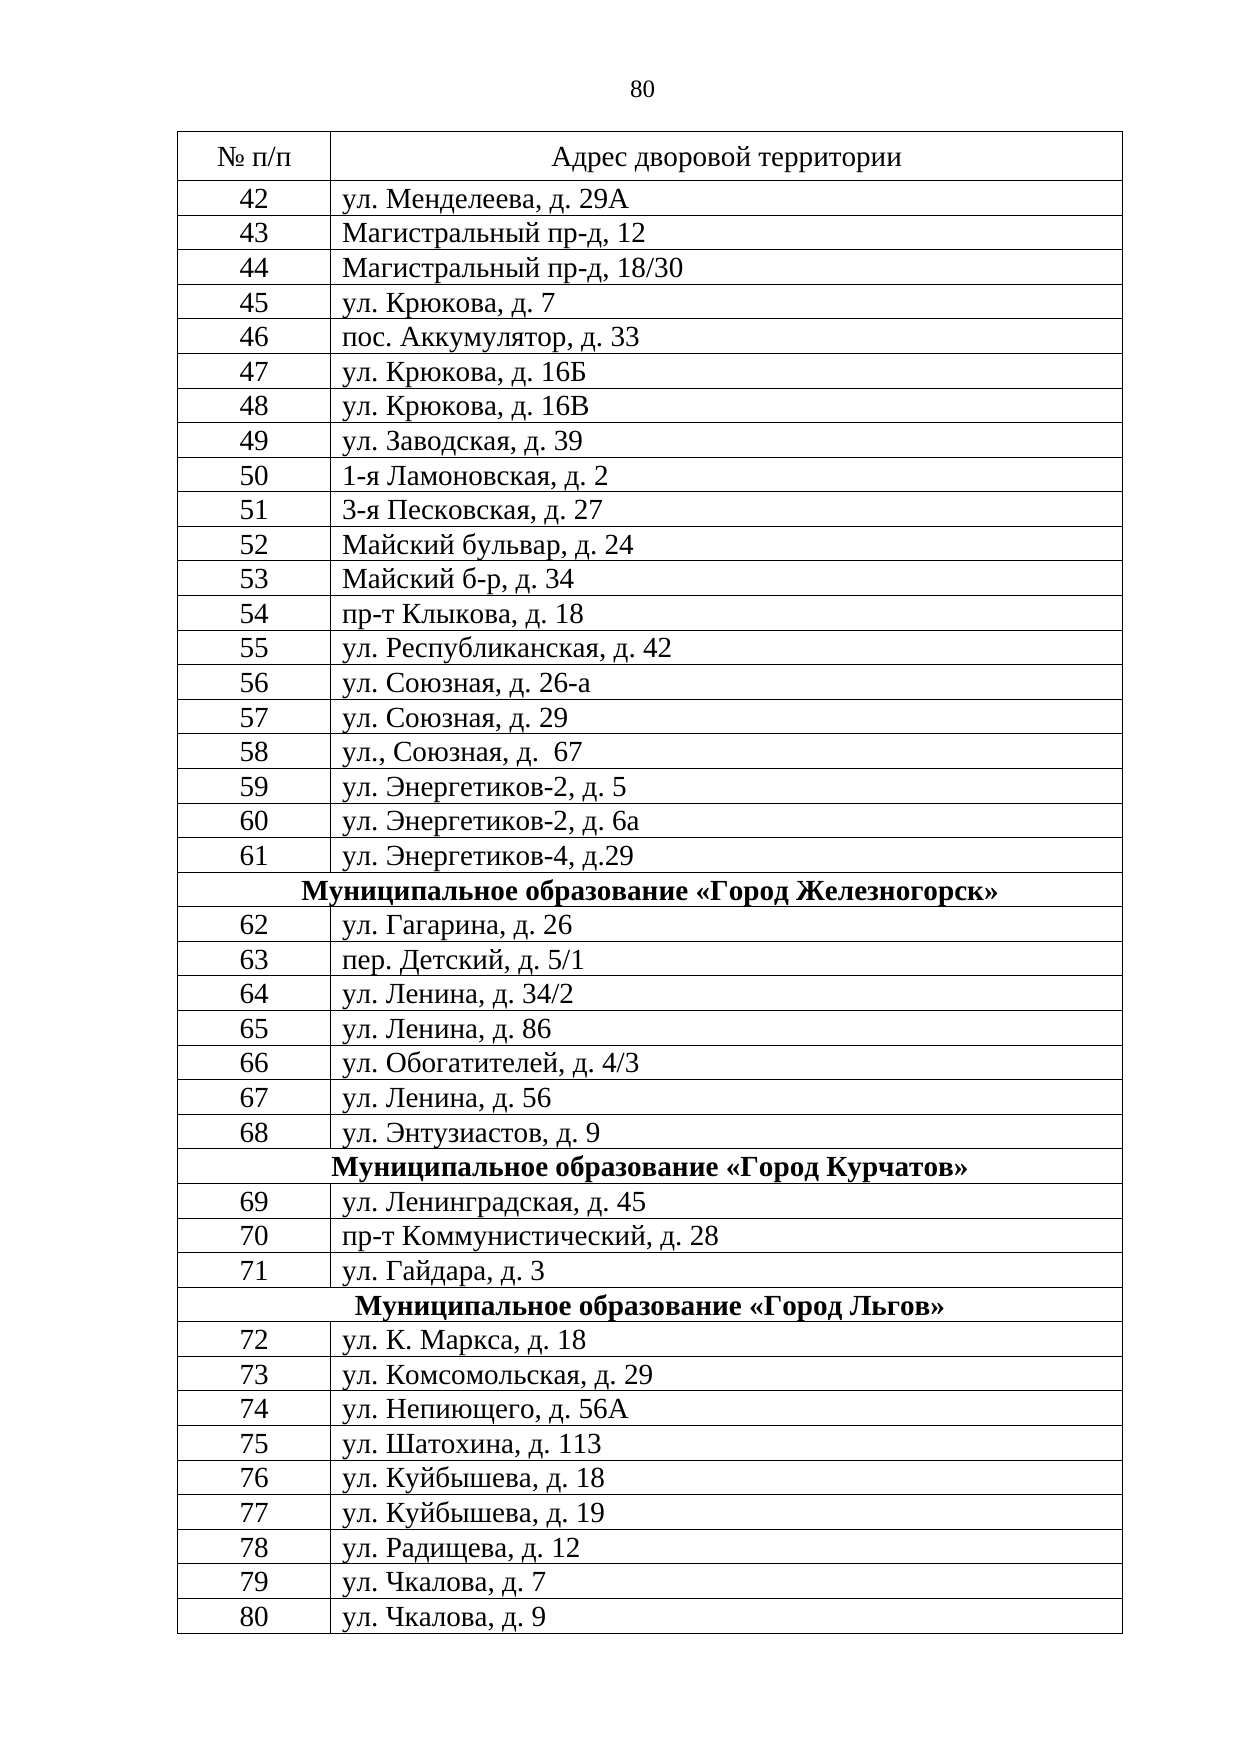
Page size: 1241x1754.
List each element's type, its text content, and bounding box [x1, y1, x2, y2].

table_cell пос. Аккумулятор, д. 33 [331, 319, 1122, 353]
table_cell 68 [178, 1115, 330, 1148]
table_cell 70 [178, 1219, 330, 1252]
table_cell 51 [178, 492, 330, 526]
table_cell ул. Непиющего, д. 56А [331, 1391, 1122, 1425]
table_cell ул. Куйбышева, д. 18 [331, 1461, 1122, 1494]
table_cell ул. Заводская, д. 39 [331, 423, 1122, 457]
table_cell Муниципальное образование «Город Курчатов» [178, 1149, 1122, 1183]
table_cell 49 [178, 423, 330, 457]
table_cell 50 [178, 458, 330, 491]
table_cell ул. Чкалова, д. 9 [331, 1599, 1122, 1632]
table_cell 73 [178, 1357, 330, 1390]
table_cell 72 [178, 1322, 330, 1356]
table_cell ул. Гайдара, д. 3 [331, 1253, 1122, 1287]
table_cell ул. Республиканская, д. 42 [331, 631, 1122, 664]
table_cell пр-т Коммунистический, д. 28 [331, 1219, 1122, 1252]
table_cell ул. Союзная, д. 29 [331, 700, 1122, 733]
table_cell 43 [178, 216, 330, 249]
table_cell 76 [178, 1461, 330, 1494]
table_cell ул. Крюкова, д. 16Б [331, 354, 1122, 387]
table_cell 53 [178, 561, 330, 595]
table_cell ул. Ленина, д. 86 [331, 1011, 1122, 1044]
table_cell 60 [178, 804, 330, 837]
table_header Адрес дворовой территории [331, 132, 1122, 180]
table_cell 46 [178, 319, 330, 353]
table_cell Магистральный пр-д, 18/30 [331, 250, 1122, 284]
table_cell 77 [178, 1495, 330, 1529]
table_cell 64 [178, 976, 330, 1010]
table_cell Магистральный пр-д, 12 [331, 216, 1122, 249]
table_cell 79 [178, 1564, 330, 1598]
table_cell ул. Ленина, д. 56 [331, 1080, 1122, 1114]
table_cell 56 [178, 665, 330, 699]
table_cell 42 [178, 181, 330, 214]
table_cell 3-я Песковская, д. 27 [331, 492, 1122, 526]
table_cell 69 [178, 1184, 330, 1217]
table_cell пр-т Клыкова, д. 18 [331, 596, 1122, 629]
table_cell 48 [178, 389, 330, 422]
table_cell ул. Менделеева, д. 29А [331, 181, 1122, 214]
table_cell Муниципальное образование «Город Железногорск» [178, 873, 1122, 906]
table_cell ул. Обогатителей, д. 4/3 [331, 1046, 1122, 1079]
table_cell 58 [178, 734, 330, 768]
table_cell 66 [178, 1046, 330, 1079]
table_cell ул. Крюкова, д. 16В [331, 389, 1122, 422]
table_cell 54 [178, 596, 330, 629]
table_cell ул. Ленинградская, д. 45 [331, 1184, 1122, 1217]
table_cell 57 [178, 700, 330, 733]
table_cell 55 [178, 631, 330, 664]
table_cell ул. Союзная, д. 26-а [331, 665, 1122, 699]
table_cell 45 [178, 285, 330, 318]
table_cell 52 [178, 527, 330, 560]
table_cell 62 [178, 907, 330, 941]
table_cell 59 [178, 769, 330, 802]
table_cell 75 [178, 1426, 330, 1459]
table_cell 47 [178, 354, 330, 387]
table_cell ул. Чкалова, д. 7 [331, 1564, 1122, 1598]
table_cell ул. Шатохина, д. 113 [331, 1426, 1122, 1459]
table_cell 80 [178, 1599, 330, 1632]
table_cell ул. Гагарина, д. 26 [331, 907, 1122, 941]
table_cell 61 [178, 838, 330, 872]
table_cell 44 [178, 250, 330, 284]
table_cell 63 [178, 942, 330, 975]
table_header № п/п [178, 132, 330, 180]
table_cell ул. Ленина, д. 34/2 [331, 976, 1122, 1010]
table_cell 78 [178, 1530, 330, 1563]
table_cell 1-я Ламоновская, д. 2 [331, 458, 1122, 491]
table_cell ул. Радищева, д. 12 [331, 1530, 1122, 1563]
table_cell ул., Союзная, д. 67 [331, 734, 1122, 768]
table_cell ул. К. Маркса, д. 18 [331, 1322, 1122, 1356]
table_cell 74 [178, 1391, 330, 1425]
table_cell Майский б-р, д. 34 [331, 561, 1122, 595]
table_cell ул. Энтузиастов, д. 9 [331, 1115, 1122, 1148]
table_cell Майский бульвар, д. 24 [331, 527, 1122, 560]
table_cell ул. Куйбышева, д. 19 [331, 1495, 1122, 1529]
table_cell ул. Энергетиков-2, д. 5 [331, 769, 1122, 802]
table_cell 65 [178, 1011, 330, 1044]
table_cell ул. Крюкова, д. 7 [331, 285, 1122, 318]
table_cell ул. Энергетиков-4, д.29 [331, 838, 1122, 872]
table_cell Муниципальное образование «Город Льгов» [178, 1288, 1122, 1321]
table_cell 71 [178, 1253, 330, 1287]
table_cell ул. Энергетиков-2, д. 6а [331, 804, 1122, 837]
table_cell ул. Комсомольская, д. 29 [331, 1357, 1122, 1390]
table_cell 67 [178, 1080, 330, 1114]
table_cell пер. Детский, д. 5/1 [331, 942, 1122, 975]
